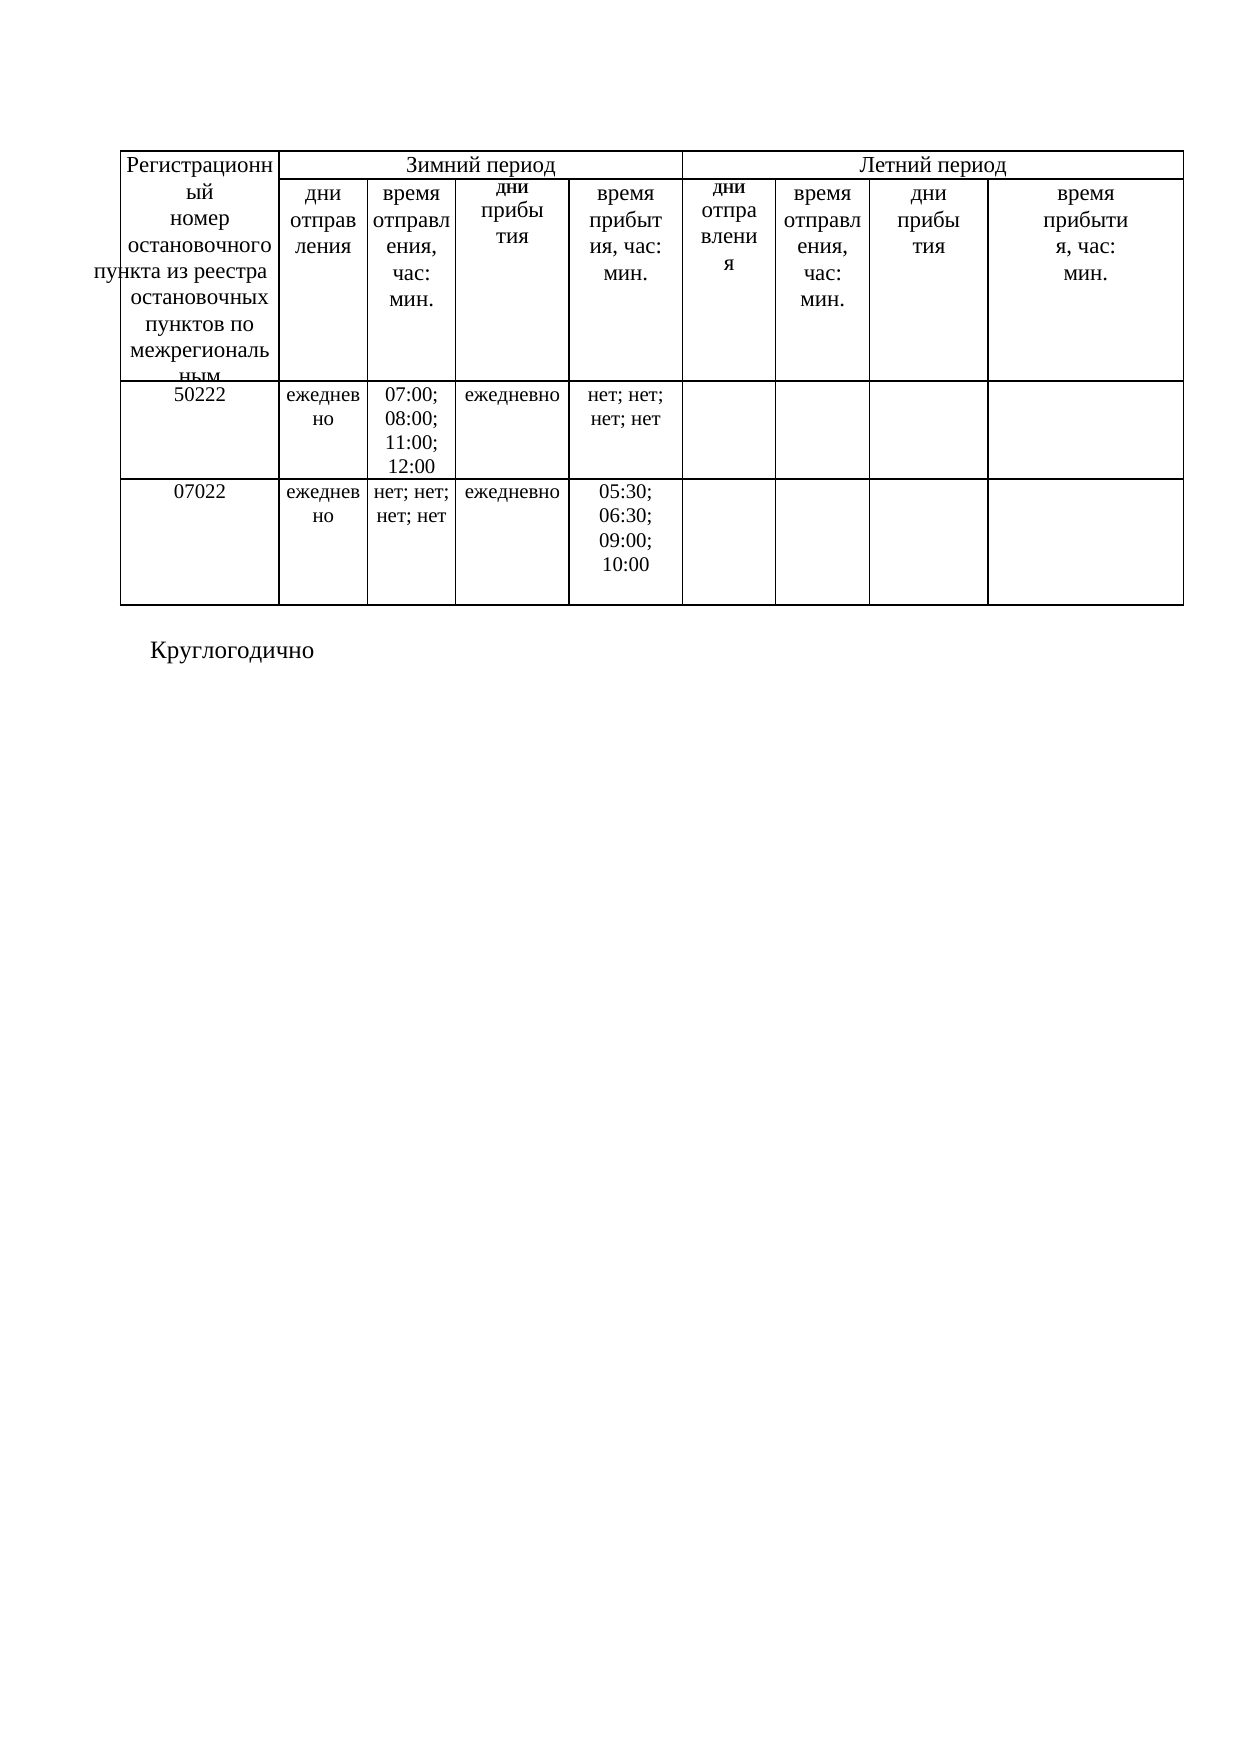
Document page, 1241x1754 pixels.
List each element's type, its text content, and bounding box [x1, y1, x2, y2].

table_cell время отправл ения, час: мин. [776, 180, 869, 380]
table_cell 07:00; 08:00; 11:00; 12:00 [368, 382, 455, 478]
table_cell ежедневно [280, 480, 367, 604]
table_cell [870, 382, 987, 478]
table_cell 07022 [121, 480, 278, 604]
table_cell ДНИ прибы тия [456, 180, 568, 380]
table_cell [776, 382, 869, 478]
table_cell 50222 [121, 382, 278, 478]
table_header Летний период [683, 152, 1183, 178]
table_cell [989, 382, 1183, 478]
table_cell [989, 480, 1183, 604]
table_header Зимний период [280, 152, 682, 178]
table_cell ежедневно [456, 480, 568, 604]
table_cell дни прибы тия [870, 180, 987, 380]
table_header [121, 152, 278, 380]
table_cell ДНИ отпра влени я [683, 180, 775, 380]
text Круглогодично [150, 635, 1090, 663]
table_cell ежедневно [280, 382, 367, 478]
table_cell нет; нет; нет; нет [570, 382, 682, 478]
table_cell время прибыт ия, час: мин. [570, 180, 682, 380]
table_cell дни отправ ления [280, 180, 367, 380]
table_cell [683, 480, 775, 604]
table_cell ежедневно [456, 382, 568, 478]
table_cell нет; нет; нет; нет [368, 480, 455, 604]
table_cell 05:30; 06:30; 09:00; 10:00 [570, 480, 682, 604]
table_cell [683, 382, 775, 478]
table_cell время отправл ения, час: мин. [368, 180, 455, 380]
table_cell время прибыти я, час: мин. [989, 180, 1183, 380]
table_cell [776, 480, 869, 604]
table_cell [870, 480, 987, 604]
